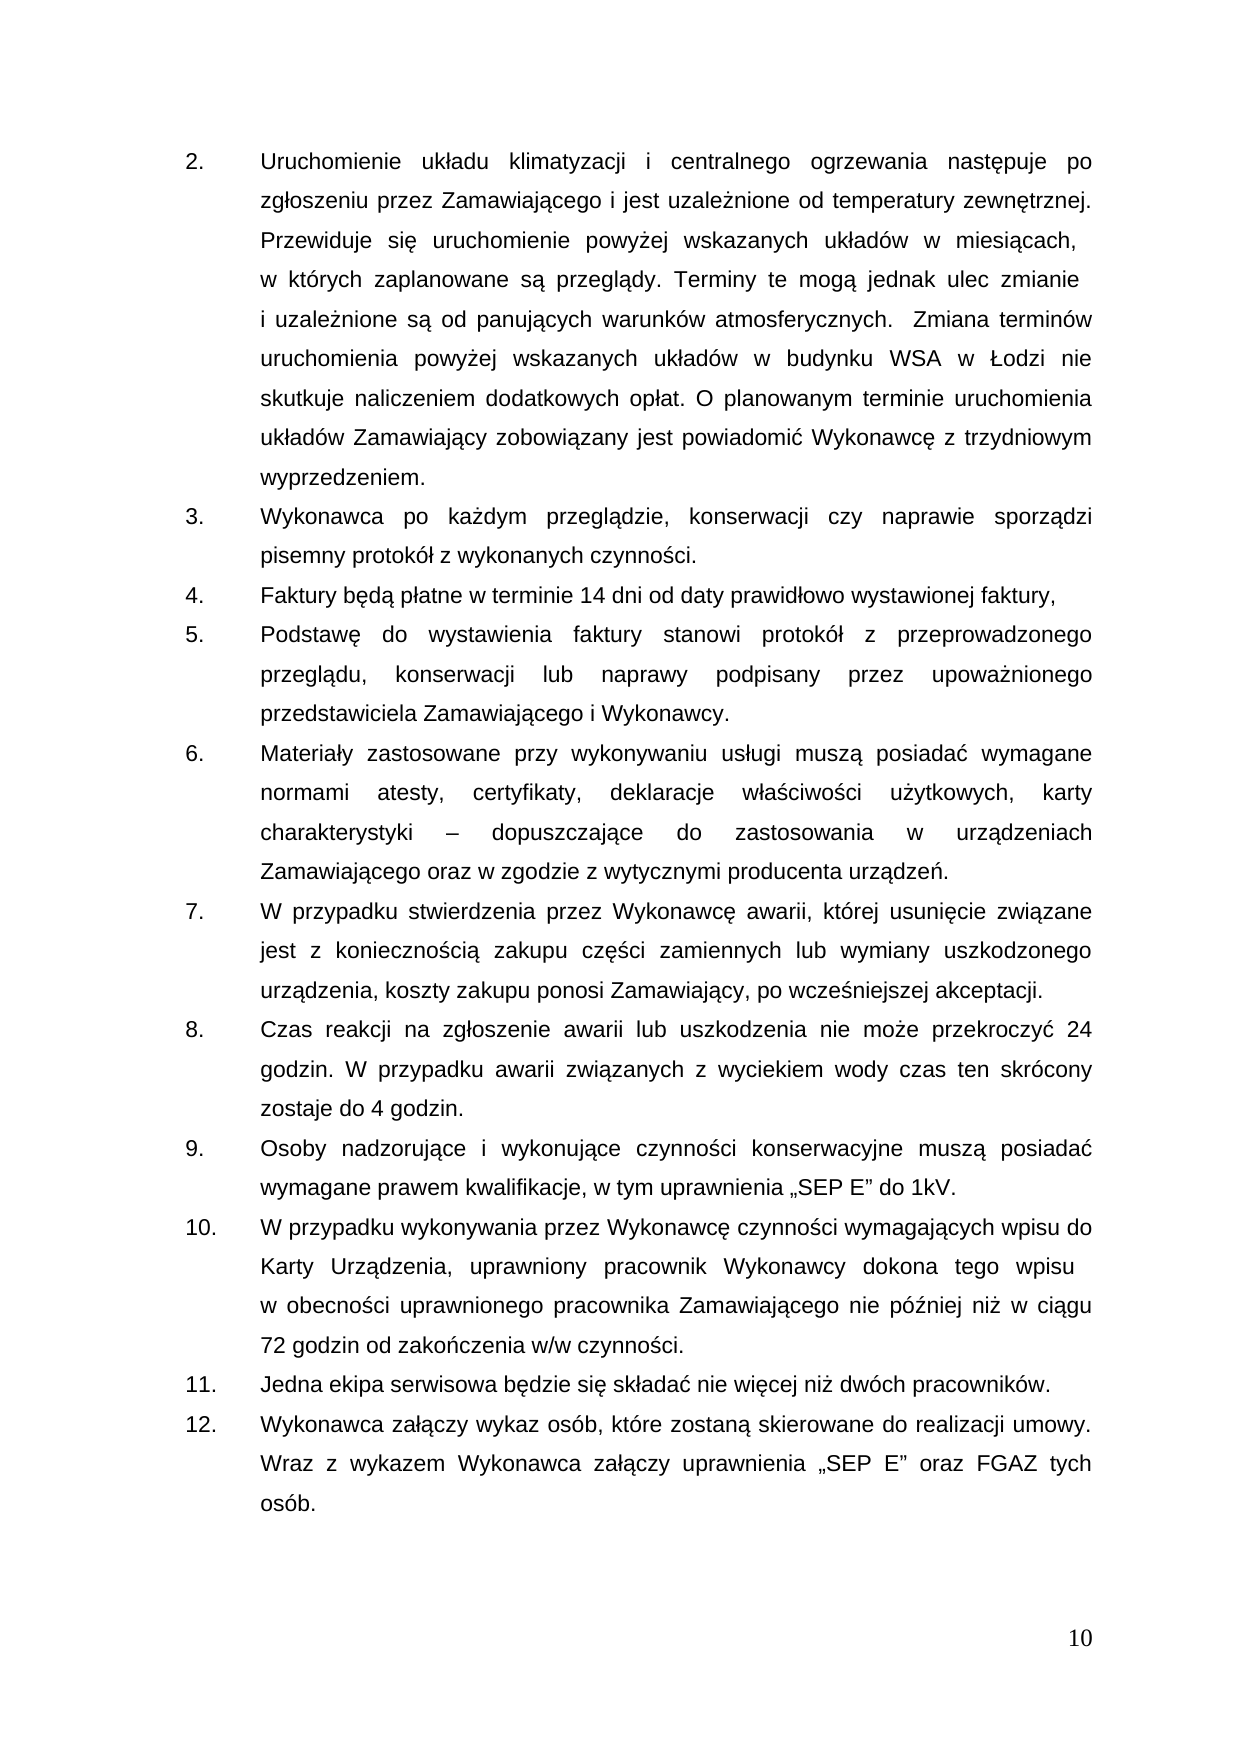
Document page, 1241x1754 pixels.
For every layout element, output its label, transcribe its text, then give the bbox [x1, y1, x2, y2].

list W przypadku wykonywania przez Wykonawcę czynności wymagających wpisu do Karty Urządzenia, uprawniony pracownik Wykonawcy dokona tego wpisu w obecności uprawnionego pracownika Zamawiającego nie później niż w ciągu 72 godzin od zakończenia w/w czynności. [185, 1213, 1093, 1358]
list Jedna ekipa serwisowa będzie się składać nie więcej niż dwóch pracowników. [185, 1371, 1093, 1398]
list Materiały zastosowane przy wykonywaniu usługi muszą posiadać wymagane normami atesty, certyfikaty, deklaracje właściwości użytkowych, karty charakterystyki – dopuszczające do zastosowania w urządzeniach Zamawiającego oraz w zgodzie z wytycznymi producenta urządzeń. [185, 740, 1093, 884]
list Faktury będą płatne w terminie 14 dni od daty prawidłowo wystawionej faktury, [185, 582, 1093, 608]
list Podstawę do wystawienia faktury stanowi protokół z przeprowadzonego przeglądu, konserwacji lub naprawy podpisany przez upoważnionego przedstawiciela Zamawiającego i Wykonawcy. [185, 621, 1093, 727]
list W przypadku stwierdzenia przez Wykonawcę awarii, której usunięcie związane jest z koniecznością zakupu części zamiennych lub wymiany uszkodzonego urządzenia, koszty zakupu ponosi Zamawiający, po wcześniejszej akceptacji. [185, 898, 1093, 1003]
list Wykonawca po każdym przeglądzie, konserwacji czy naprawie sporządzi pisemny protokół z wykonanych czynności. [185, 503, 1093, 569]
list Uruchomienie układu klimatyzacji i centralnego ogrzewania następuje po zgłoszeniu przez Zamawiającego i jest uzależnione od temperatury zewnętrznej. Przewiduje się uruchomienie powyżej wskazanych układów w miesiącach, w których zaplanowane są przeglądy. Terminy te mogą jednak ulec zmianie i uzależnione są od panujących warunków atmosferycznych. Zmiana terminów uruchomienia powyżej wskazanych układów w budynku WSA w Łodzi nie skutkuje naliczeniem dodatkowych opłat. O planowanym terminie uruchomienia układów Zamawiający zobowiązany jest powiadomić Wykonawcę z trzydniowym wyprzedzeniem. [185, 148, 1093, 490]
list Wykonawca załączy wykaz osób, które zostaną skierowane do realizacji umowy. Wraz z wykazem Wykonawca załączy uprawnienia „SEP E” oraz FGAZ tych osób. [185, 1411, 1093, 1516]
list Czas reakcji na zgłoszenie awarii lub uszkodzenia nie może przekroczyć 24 godzin. W przypadku awarii związanych z wyciekiem wody czas ten skrócony zostaje do 4 godzin. [185, 1016, 1093, 1121]
list Osoby nadzorujące i wykonujące czynności konserwacyjne muszą posiadać wymagane prawem kwalifikacje, w tym uprawnienia „SEP E” do 1kV. [185, 1134, 1093, 1200]
